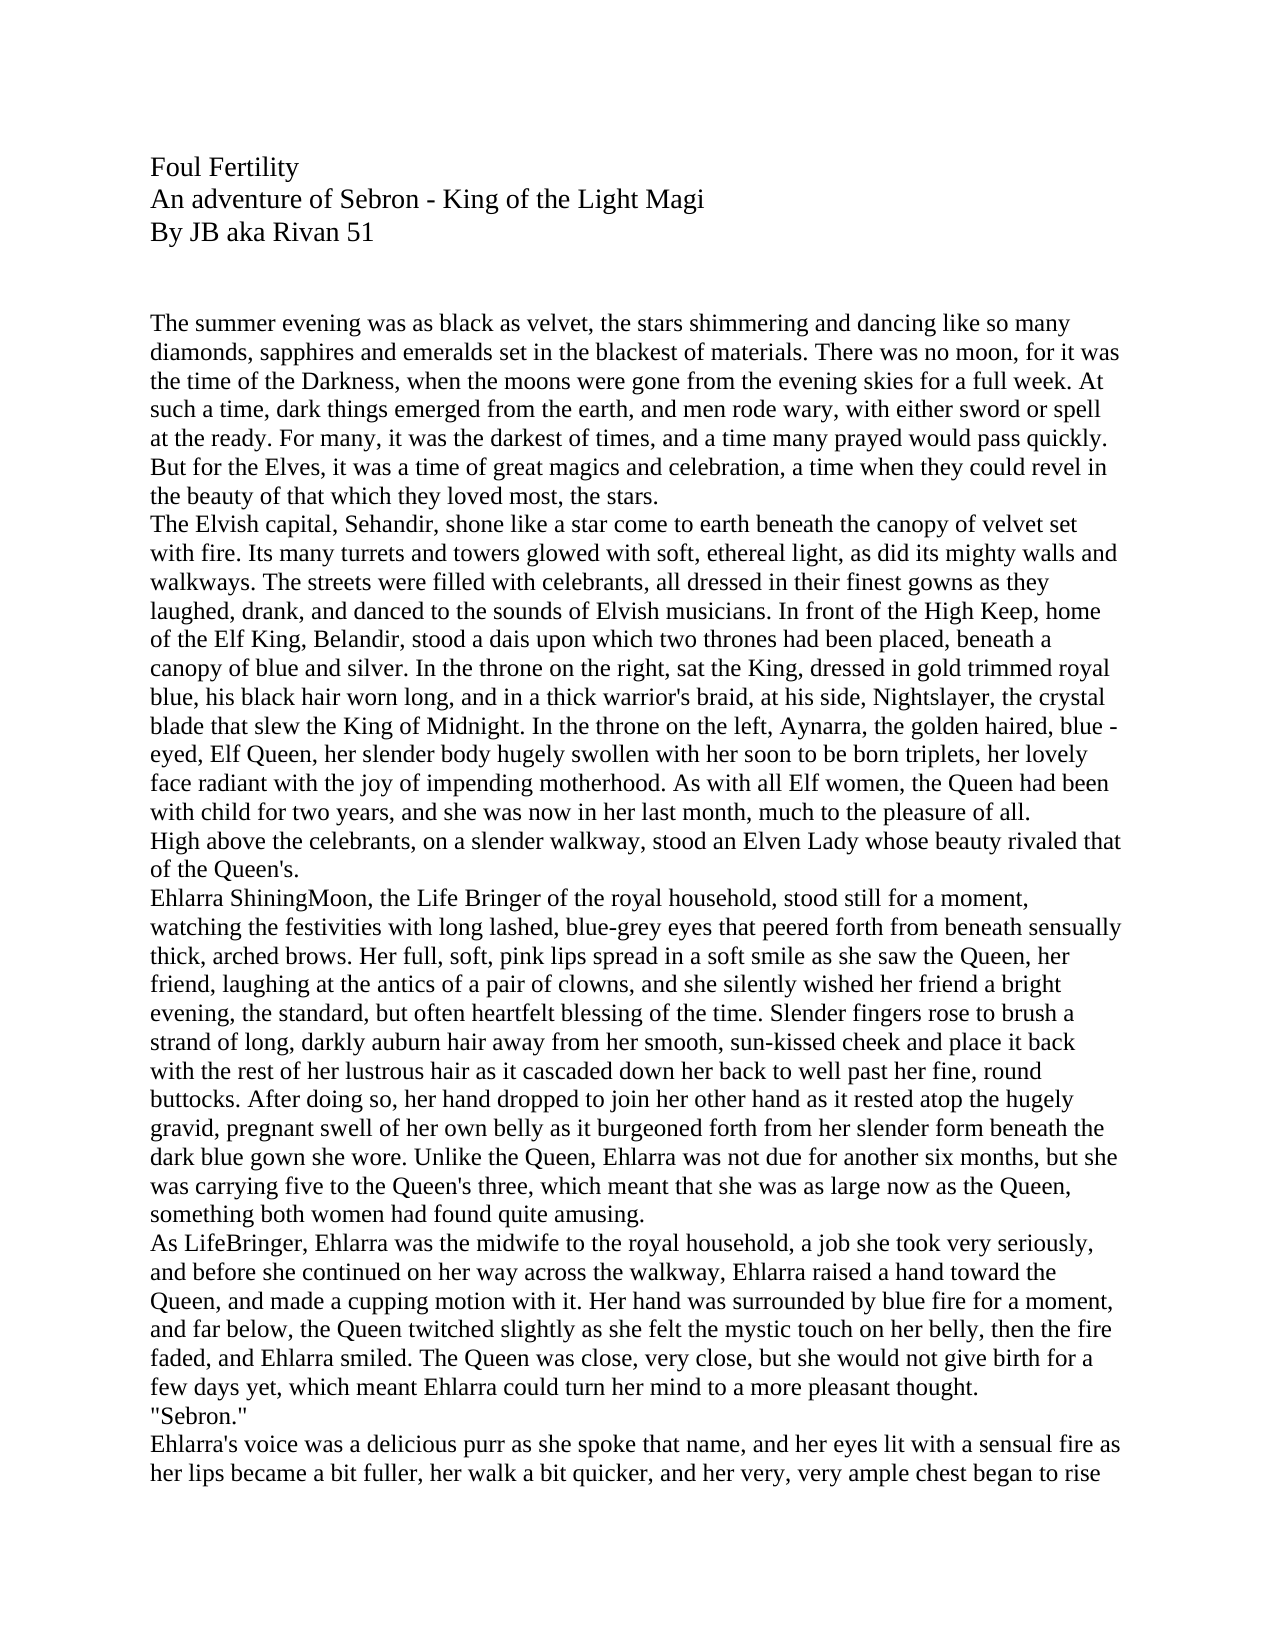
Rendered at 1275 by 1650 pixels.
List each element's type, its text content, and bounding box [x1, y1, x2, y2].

text As LifeBringer, Ehlarra was the midwife to the royal household, a job she took very seriously, and before she continued on her way across the walkway, Ehlarra raised a hand toward the Queen, and made a cupping motion with it. Her hand was surrounded by blue fire for a moment, and far below, the Queen twitched slightly as she felt the mystic touch on her belly, then the fire faded, and Ehlarra smiled. The Queen was close, very close, but she would not give birth for a few days yet, which meant Ehlarra could turn her mind to a more pleasant thought. [150, 1228, 1125, 1401]
text The Elvish capital, Sehandir, shone like a star come to earth beneath the canopy of velvet set with fire. Its many turrets and towers glowed with soft, ethereal light, as did its mighty walls and walkways. The streets were filled with celebrants, all dressed in their finest gowns as they laughed, drank, and danced to the sounds of Elvish musicians. In front of the High Keep, home of the Elf King, Belandir, stood a dais upon which two thrones had been placed, beneath a canopy of blue and silver. In the throne on the right, sat the King, dressed in gold trimmed royal blue, his black hair worn long, and in a thick warrior's braid, at his side, Nightslayer, the crystal blade that slew the King of Midnight. In the throne on the left, Aynarra, the golden haired, blue - eyed, Elf Queen, her slender body hugely swollen with her soon to be born triplets, her lovely face radiant with the joy of impending motherhood. As with all Elf women, the Queen had been with child for two years, and she was now in her last month, much to the pleasure of all. [150, 509, 1125, 826]
text The summer evening was as black as velvet, the stars shimmering and dancing like so many diamonds, sapphires and emeralds set in the blackest of materials. There was no moon, for it was the time of the Darkness, when the moons were gone from the evening skies for a full week. At such a time, dark things emerged from the earth, and men rode wary, with either sword or spell at the ready. For many, it was the darkest of times, and a time many prayed would pass quickly. But for the Elves, it was a time of great magics and celebration, a time when they could revel in the beauty of that which they loved most, the stars. [150, 308, 1125, 509]
text "Sebron." [150, 1401, 1125, 1429]
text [150, 1429, 1125, 1487]
text By JB aka Rivan 51 [150, 215, 1125, 247]
text High above the celebrants, on a slender walkway, stood an Elven Lady whose beauty rivaled that of the Queen's. [150, 826, 1125, 883]
text Ehlarra ShiningMoon, the Life Bringer of the royal household, stood still for a moment, watching the festivities with long lashed, blue-grey eyes that peered forth from beneath sensually thick, arched brows. Her full, soft, pink lips spread in a soft smile as she saw the Queen, her friend, laughing at the antics of a pair of clowns, and she silently wished her friend a bright evening, the standard, but often heartfelt blessing of the time. Slender fingers rose to brush a strand of long, darkly auburn hair away from her smooth, sun-kissed cheek and place it back with the rest of her lustrous hair as it cascaded down her back to well past her fine, round buttocks. After doing so, her hand dropped to join her other hand as it rested atop the hugely gravid, pregnant swell of her own belly as it burgeoned forth from her slender form beneath the dark blue gown she wore. Unlike the Queen, Ehlarra was not due for another six months, but she was carrying five to the Queen's three, which meant that she was as large now as the Queen, something both women had found quite amusing. [150, 883, 1125, 1228]
text An adventure of Sebron - King of the Light Magi [150, 182, 1125, 215]
text Foul Fertility [150, 150, 1125, 182]
